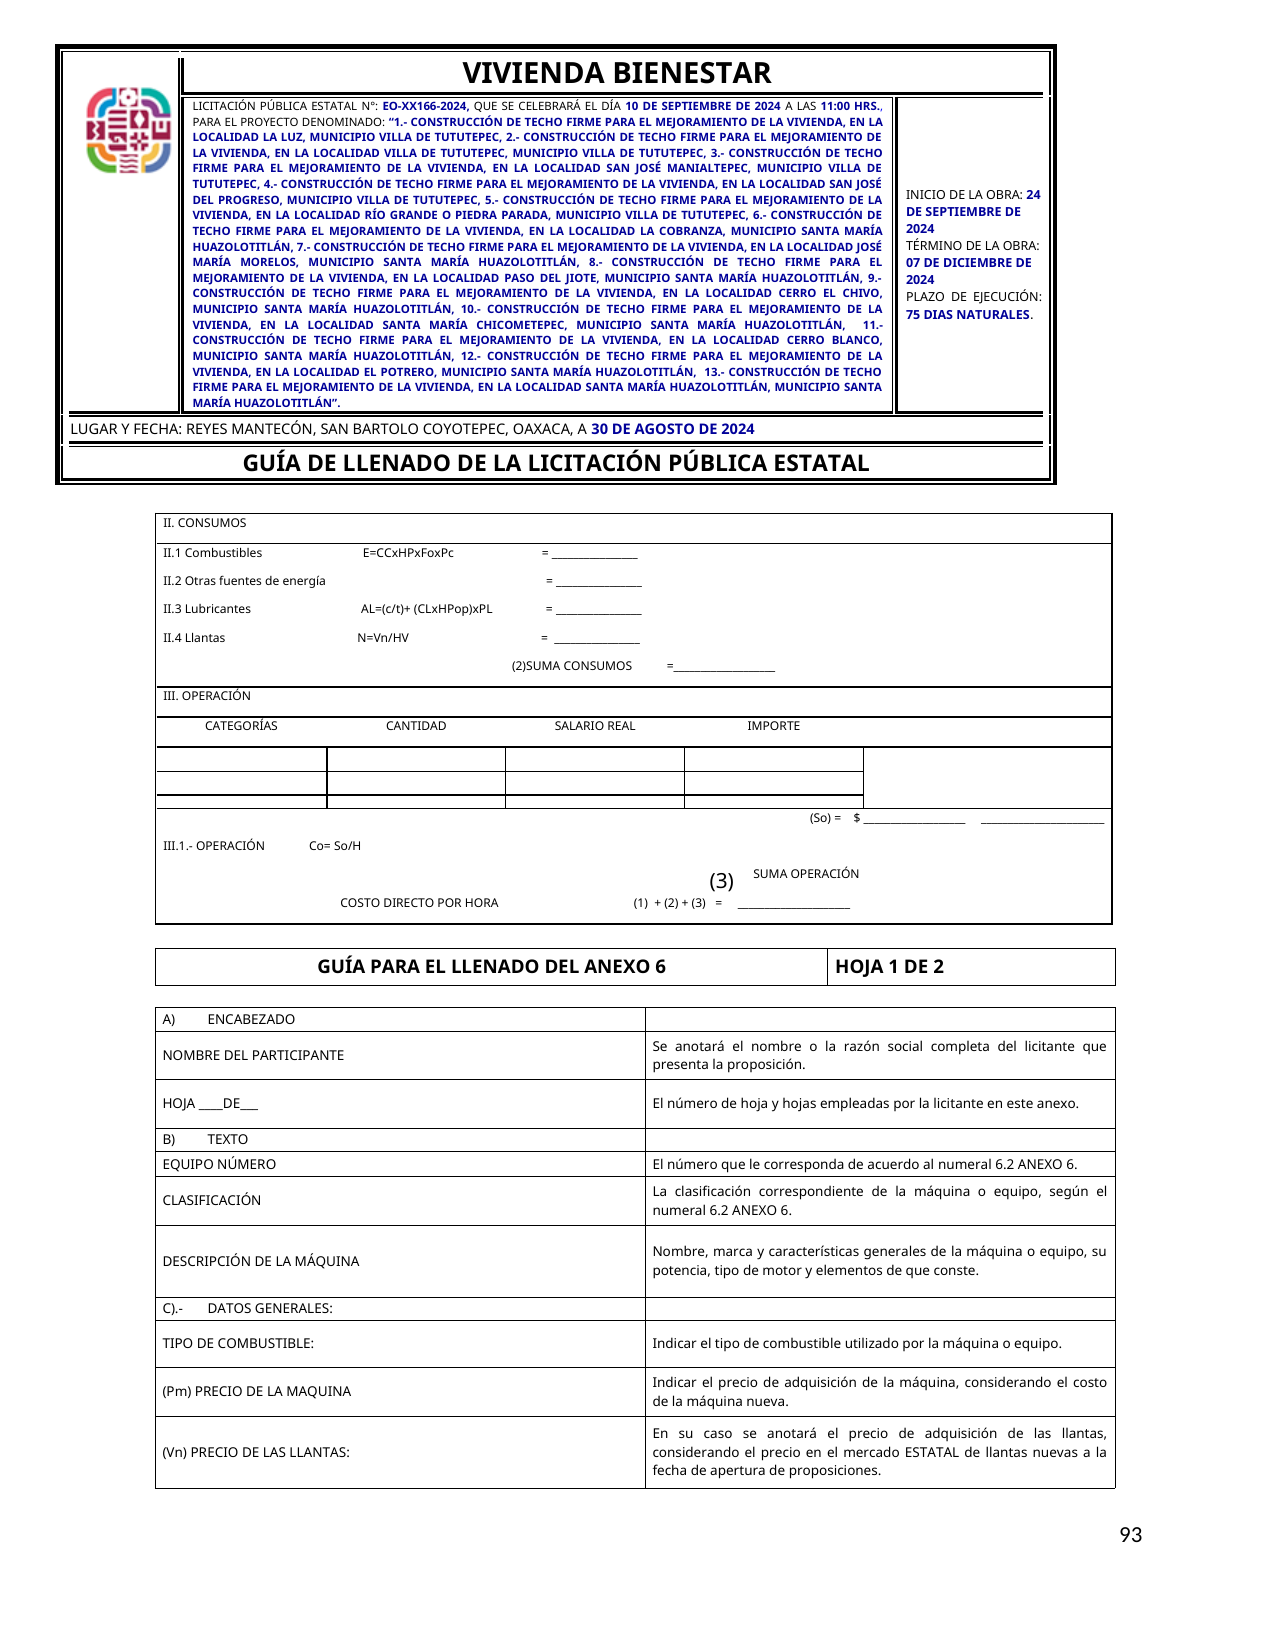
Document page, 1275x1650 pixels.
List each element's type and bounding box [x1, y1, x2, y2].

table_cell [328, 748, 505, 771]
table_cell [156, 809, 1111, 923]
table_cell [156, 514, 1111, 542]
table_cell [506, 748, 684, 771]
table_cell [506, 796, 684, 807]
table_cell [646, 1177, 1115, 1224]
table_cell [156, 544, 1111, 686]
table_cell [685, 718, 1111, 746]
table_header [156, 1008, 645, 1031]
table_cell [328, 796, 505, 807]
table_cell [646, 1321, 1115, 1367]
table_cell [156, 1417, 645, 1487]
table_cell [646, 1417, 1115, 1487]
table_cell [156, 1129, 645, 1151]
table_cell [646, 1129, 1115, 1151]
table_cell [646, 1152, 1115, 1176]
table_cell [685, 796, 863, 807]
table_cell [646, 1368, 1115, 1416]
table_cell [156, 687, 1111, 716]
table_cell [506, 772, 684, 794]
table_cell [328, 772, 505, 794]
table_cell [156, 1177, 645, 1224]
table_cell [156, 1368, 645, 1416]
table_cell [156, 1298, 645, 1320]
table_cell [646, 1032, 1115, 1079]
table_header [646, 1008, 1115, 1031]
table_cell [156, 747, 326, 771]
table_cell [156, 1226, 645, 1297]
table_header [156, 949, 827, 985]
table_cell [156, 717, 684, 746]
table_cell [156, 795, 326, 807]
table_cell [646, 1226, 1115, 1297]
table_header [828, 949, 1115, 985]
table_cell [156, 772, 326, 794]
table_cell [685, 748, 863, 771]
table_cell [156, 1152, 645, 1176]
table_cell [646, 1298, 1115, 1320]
picture [75, 79, 178, 179]
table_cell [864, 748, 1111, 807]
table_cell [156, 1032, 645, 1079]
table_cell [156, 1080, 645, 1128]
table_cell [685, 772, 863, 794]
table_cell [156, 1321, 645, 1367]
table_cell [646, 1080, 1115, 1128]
